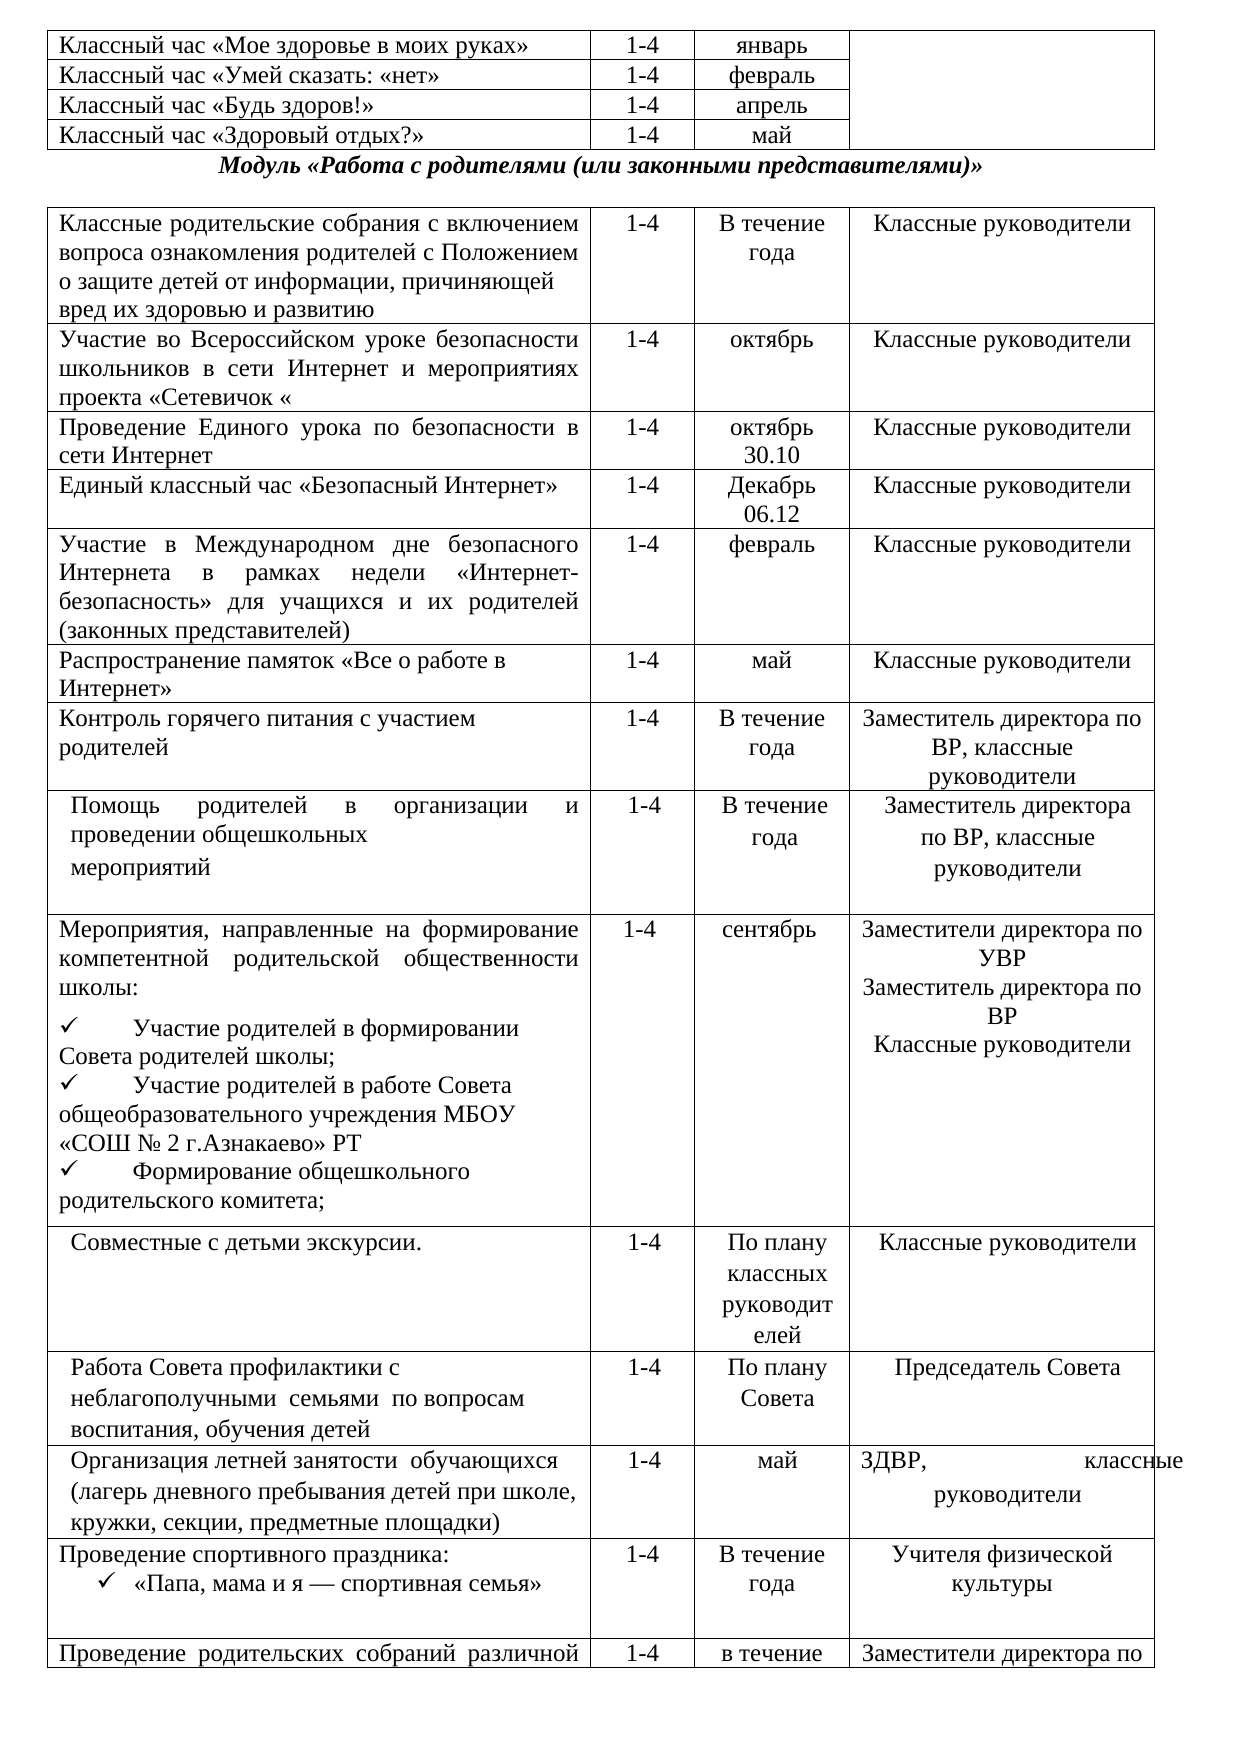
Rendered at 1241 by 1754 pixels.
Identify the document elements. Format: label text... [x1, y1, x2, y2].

table_cell февраль [695, 60, 849, 89]
table_cell Декабрь 06.12 [695, 470, 849, 528]
table_cell Классный час «Умей сказать: «нет» [48, 60, 590, 89]
table_cell январь [695, 31, 849, 59]
table_cell Участие во Всероссийском уроке безопасности школьников в сети Интернет и мероприятиях проекта «Сетевичок « [48, 324, 590, 411]
table_cell май [695, 120, 849, 149]
table_cell Проведение Единого урока по безопасности в сети Интернет [48, 412, 590, 469]
table_cell Учителя физической культуры [850, 1539, 1154, 1637]
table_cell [695, 1639, 849, 1667]
table_cell Организация летней занятости обучающихся (лагерь дневного пребывания детей при школе, кружки, секции, предметные площадки) [48, 1446, 590, 1538]
table_cell 1-4 [591, 791, 694, 913]
table_cell Классный час «Мое здоровье в моих руках» [48, 31, 590, 59]
table_cell В течение года [695, 208, 849, 323]
table_cell 1-4 [591, 703, 694, 789]
table_cell По плану Совета [695, 1352, 849, 1444]
table_cell октябрь 30.10 [695, 412, 849, 469]
table_cell Заместители директора по УВР Заместитель директора по ВР Классные руководители [850, 915, 1154, 1226]
table_cell 1-4 [591, 1446, 694, 1538]
table_cell Помощь родителей в организации и проведении общешкольных мероприятий [48, 791, 590, 913]
table_cell Классный час «Будь здоров!» [48, 90, 590, 119]
table_cell ЗДВР, классные руководители [850, 1446, 1154, 1538]
table_cell Классные руководители [850, 412, 1154, 469]
table_cell Участие в Международном дне безопасного Интернета в рамках недели «Интернет- безопасность» для учащихся и их родителей (законных представителей) [48, 529, 590, 644]
table_cell Классные руководители [850, 470, 1154, 528]
table_cell Мероприятия, направленные на формирование компетентной родительской общественности школы: Участие родителей в формировании Совета родителей школы; Участие родителей в работе Совета общеобразовательного учреждения МБОУ «СОШ № 2 г.Азнакаево» РТ Формирование общешкольного родительского комитета; [48, 915, 590, 1226]
table_cell Классные руководители [850, 529, 1154, 644]
table_cell апрель [695, 90, 849, 119]
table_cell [850, 1639, 1154, 1667]
table_cell Контроль горячего питания с участием родителей [48, 703, 590, 789]
table_cell Работа Совета профилактики с неблагополучными семьями по вопросам воспитания, обучения детей [48, 1352, 590, 1444]
table_cell Проведение спортивного праздника: «Папа, мама и я — спортивная семья» [48, 1539, 590, 1637]
table_cell Классный час «Здоровый отдых?» [48, 120, 590, 149]
table_cell В течение года [695, 1539, 849, 1637]
table_cell В течение года [695, 703, 849, 789]
table_cell Модуль «Работа с родителями (или законными представителями)» [47, 150, 1155, 207]
table_cell сентябрь [695, 915, 849, 1226]
table_cell 1-4 [591, 208, 694, 323]
table_cell Заместитель директора по ВР, классные руководители [850, 791, 1154, 913]
table_cell май [695, 645, 849, 702]
table_cell октябрь [695, 324, 849, 411]
table_cell Единый классный час «Безопасный Интернет» [48, 470, 590, 528]
table_cell Классные руководители [850, 1227, 1154, 1351]
table_cell Распространение памяток «Все о работе в Интернет» [48, 645, 590, 702]
table_cell Классные родительские собрания с включением вопроса ознакомления родителей с Положением о защите детей от информации, причиняющей вред их здоровью и развитию [48, 208, 590, 323]
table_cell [48, 1639, 590, 1667]
table_cell 1-4 [591, 470, 694, 528]
table_cell 1-4 [591, 645, 694, 702]
table_cell Председатель Совета [850, 1352, 1154, 1444]
table_cell В течение года [695, 791, 849, 913]
table_cell Заместитель директора по ВР, классные руководители [850, 703, 1154, 789]
table_cell 1-4 [591, 915, 694, 1226]
table_cell Классные руководители [850, 208, 1154, 323]
table_cell 1-4 [591, 1539, 694, 1637]
table_cell 1-4 [591, 1227, 694, 1351]
table_cell Классные руководители [850, 645, 1154, 702]
table_cell 1-4 [591, 31, 694, 59]
table_cell Совместные с детьми экскурсии. [48, 1227, 590, 1351]
table_cell 1-4 [591, 90, 694, 119]
table_cell май [695, 1446, 849, 1538]
table_cell 1-4 [591, 412, 694, 469]
table_cell 1-4 [591, 60, 694, 89]
table_cell 1-4 [591, 1352, 694, 1444]
table_cell 1-4 [591, 1639, 694, 1667]
table_cell По плану классных руководителей [695, 1227, 849, 1351]
table_cell Классные руководители [850, 324, 1154, 411]
table_cell 1-4 [591, 529, 694, 644]
table_cell 1-4 [591, 324, 694, 411]
table_cell февраль [695, 529, 849, 644]
table_cell 1-4 [591, 120, 694, 149]
